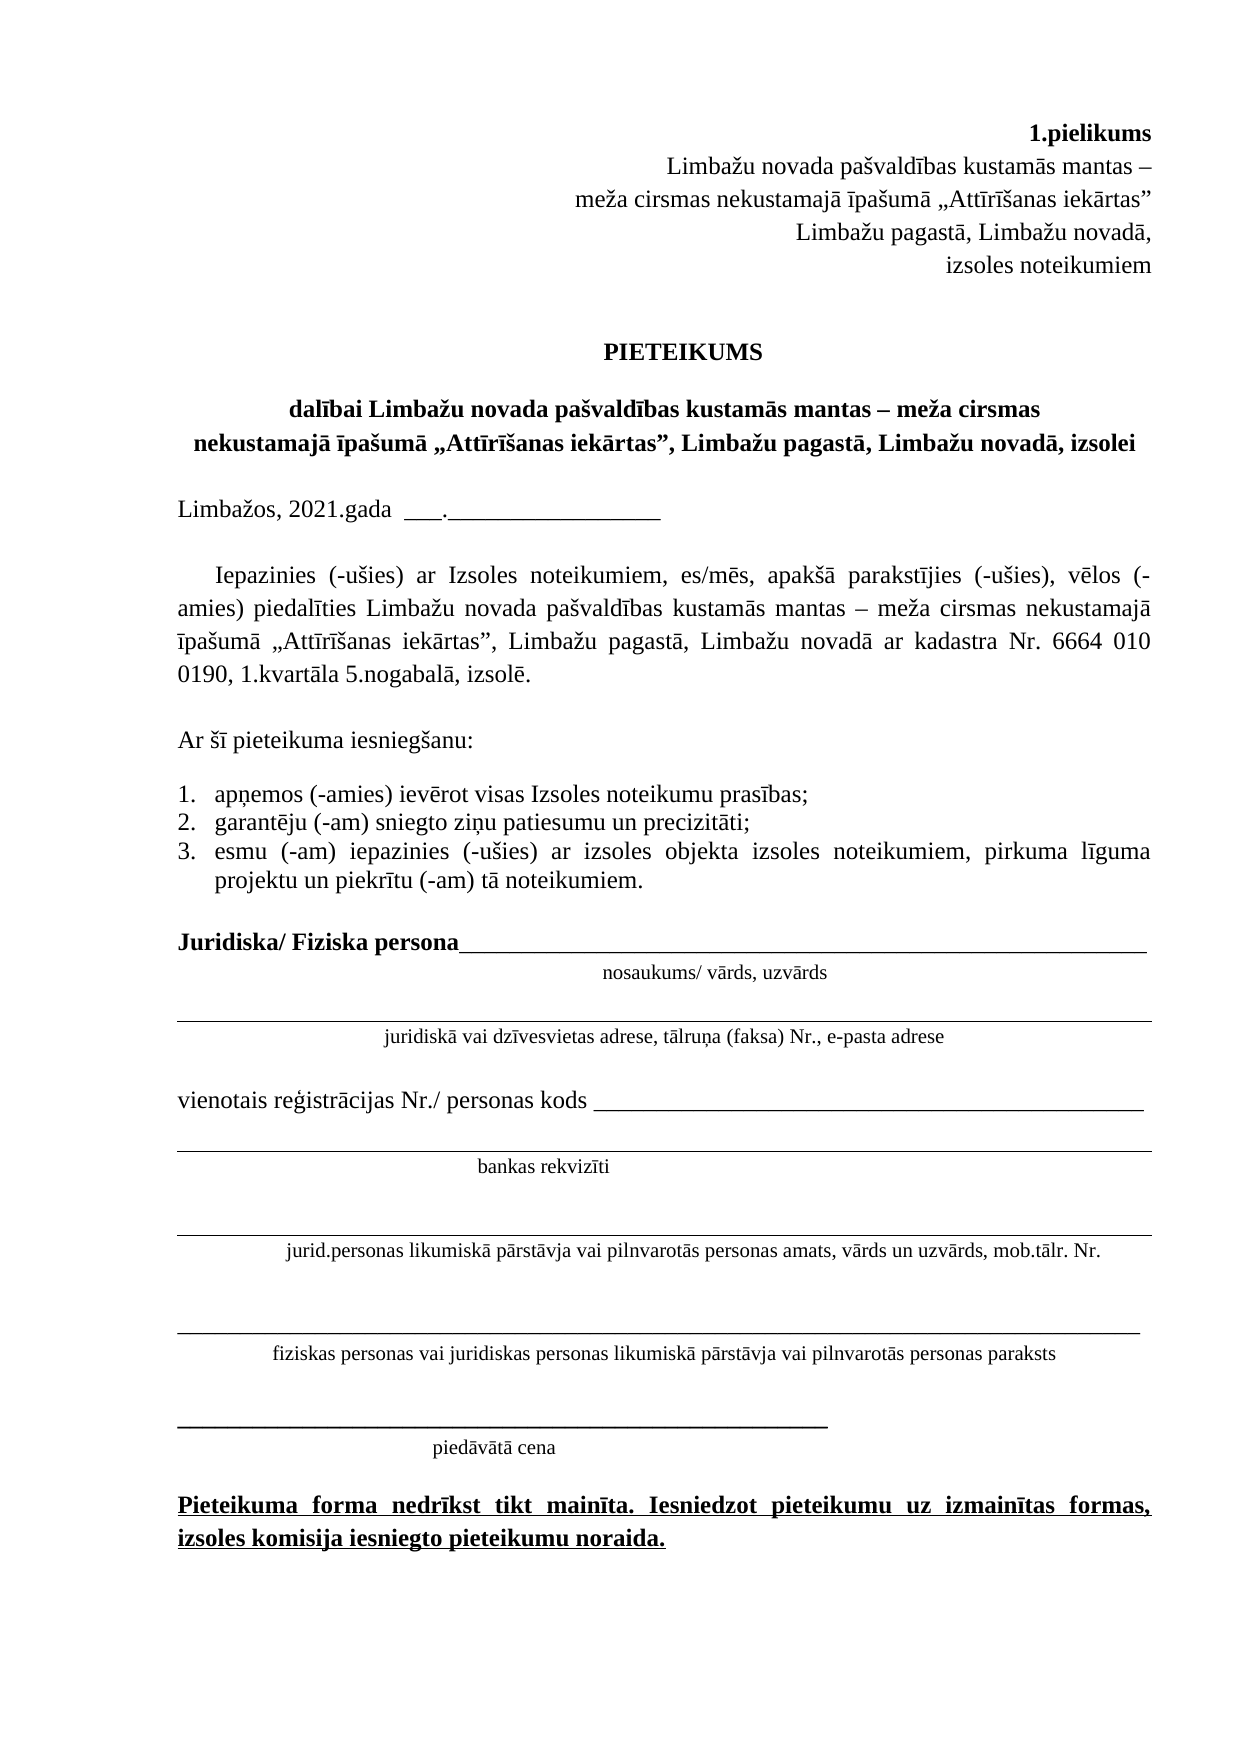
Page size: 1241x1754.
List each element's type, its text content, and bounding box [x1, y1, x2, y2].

text piedāvātā cena [177, 1435, 1152, 1459]
text ____________________________________________________ [177, 1402, 1152, 1430]
text Pieteikuma forma nedrīkst tikt mainīta. Iesniedzot pieteikumu uz izmainītas formas, izsoles komisija iesniegto pieteikumu noraida. [177, 1490, 1152, 1515]
list apņemos (-amies) ievērot visas Izsoles noteikumu prasības; [177, 779, 1152, 807]
text 1.pielikums [477, 118, 1152, 147]
text jurid.personas likumiskā pārstāvja vai pilnvarotās personas amats, vārds un uzvārds, mob.tālr. Nr. [177, 1236, 1152, 1262]
text fiziskas personas vai juridiskas personas likumiskā pārstāvja vai pilnvarotās personas paraksts [177, 1341, 1152, 1365]
text Iepazinies (-ušies) ar Izsoles noteikumiem, es/mēs, apakšā parakstījies (-ušies), vēlos (-amies) piedalīties Limbažu novada pašvaldības kustamās mantas – meža cirsmas nekustamajā īpašumā „Attīrīšanas iekārtas”, Limbažu pagastā, Limbažu novadā ar kadastra Nr. 6664 010 0190, 1.kvartāla 5.nogabalā, izsolē. [177, 560, 1152, 687]
list garantēju (-am) sniegto ziņu patiesumu un precizitāti; [177, 807, 1152, 836]
text izsoles noteikumiem [177, 250, 1152, 279]
text dalībai Limbažu novada pašvaldības kustamās mantas – meža cirsmas [177, 394, 1152, 423]
text Limbažu pagastā, Limbažu novadā, [177, 217, 1152, 246]
text Pieteikuma forma nedrīkst tikt mainīta. Iesniedzot pieteikumu uz izmainītas formas, izsoles komisija iesniegto pieteikumu noraida. [177, 1516, 1152, 1552]
text _____________________________________________________________________________ [177, 1275, 1152, 1337]
text nosaukums/ vārds, uzvārds [177, 960, 1152, 984]
text meža cirsmas nekustamajā īpašumā „Attīrīšanas iekārtas” [177, 184, 1152, 213]
text juridiskā vai dzīvesvietas adrese, tālruņa (faksa) Nr., e-pasta adrese [177, 1022, 1152, 1048]
text Ar šī pieteikuma iesniegšanu: [177, 725, 1152, 753]
text Limbažu novada pašvaldības kustamās mantas – [177, 151, 1152, 180]
list esmu (-am) iepazinies (-ušies) ar izsoles objekta izsoles noteikumiem, pirkuma līguma projektu un piekrītu (-am) tā noteikumiem. [177, 836, 1152, 894]
text nekustamajā īpašumā „Attīrīšanas iekārtas”, Limbažu pagastā, Limbažu novadā, izsolei [177, 428, 1152, 456]
text Juridiska/ Fiziska persona_______________________________________________________ [177, 927, 1152, 955]
text vienotais reģistrācijas Nr./ personas kods ____________________________________________ [177, 1085, 1152, 1113]
text bankas rekvizīti [177, 1152, 1152, 1178]
text Limbažos, 2021.gada ___._________________ [177, 494, 1152, 522]
